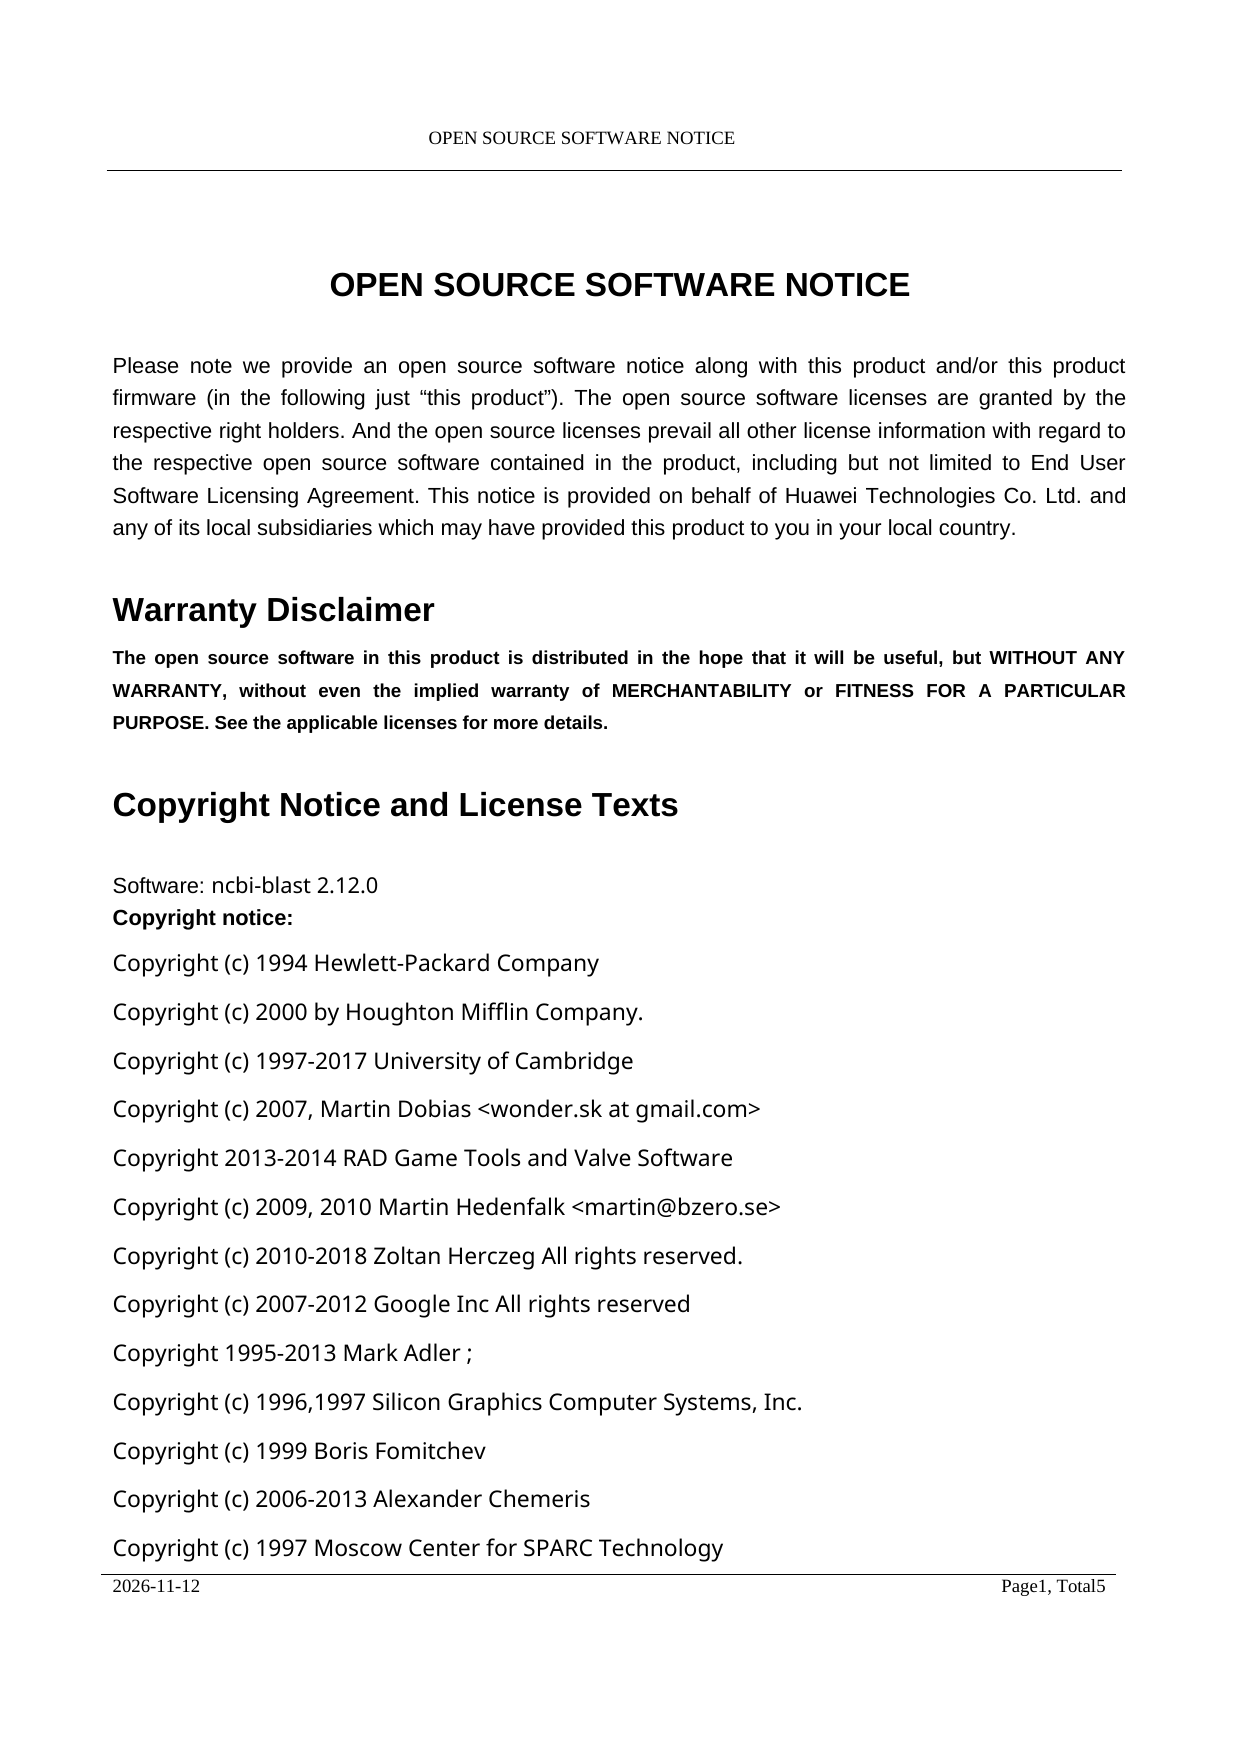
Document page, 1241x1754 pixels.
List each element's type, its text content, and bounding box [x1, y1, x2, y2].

text Please note we provide an open source software notice along with this product and/or this product firmware (in the following just “this product”). The open source software licenses are granted by the respective right holders. And the open source licenses prevail all other license information with regard to the respective open source software contained in the product, including but not limited to End User Software Licensing Agreement. This notice is provided on behalf of Huawei Technologies Co. Ltd. and any of its local subsidiaries which may have provided this product to you in your local country. [112, 349, 1128, 544]
text Copyright Notice and License Texts [112, 771, 1128, 836]
text OPEN SOURCE SOFTWARE NOTICE [112, 251, 1128, 316]
text Software: ncbi-blast 2.12.0 [112, 869, 1128, 901]
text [112, 947, 1128, 1564]
text Warranty Disclaimer [112, 576, 1128, 641]
text The open source software in this product is distributed in the hope that it will be useful, but WITHOUT ANY WARRANTY, without even the implied warranty of MERCHANTABILITY or FITNESS FOR A PARTICULAR PURPOSE. See the applicable licenses for more details. [112, 641, 1128, 739]
text Copyright notice: [112, 901, 1128, 934]
